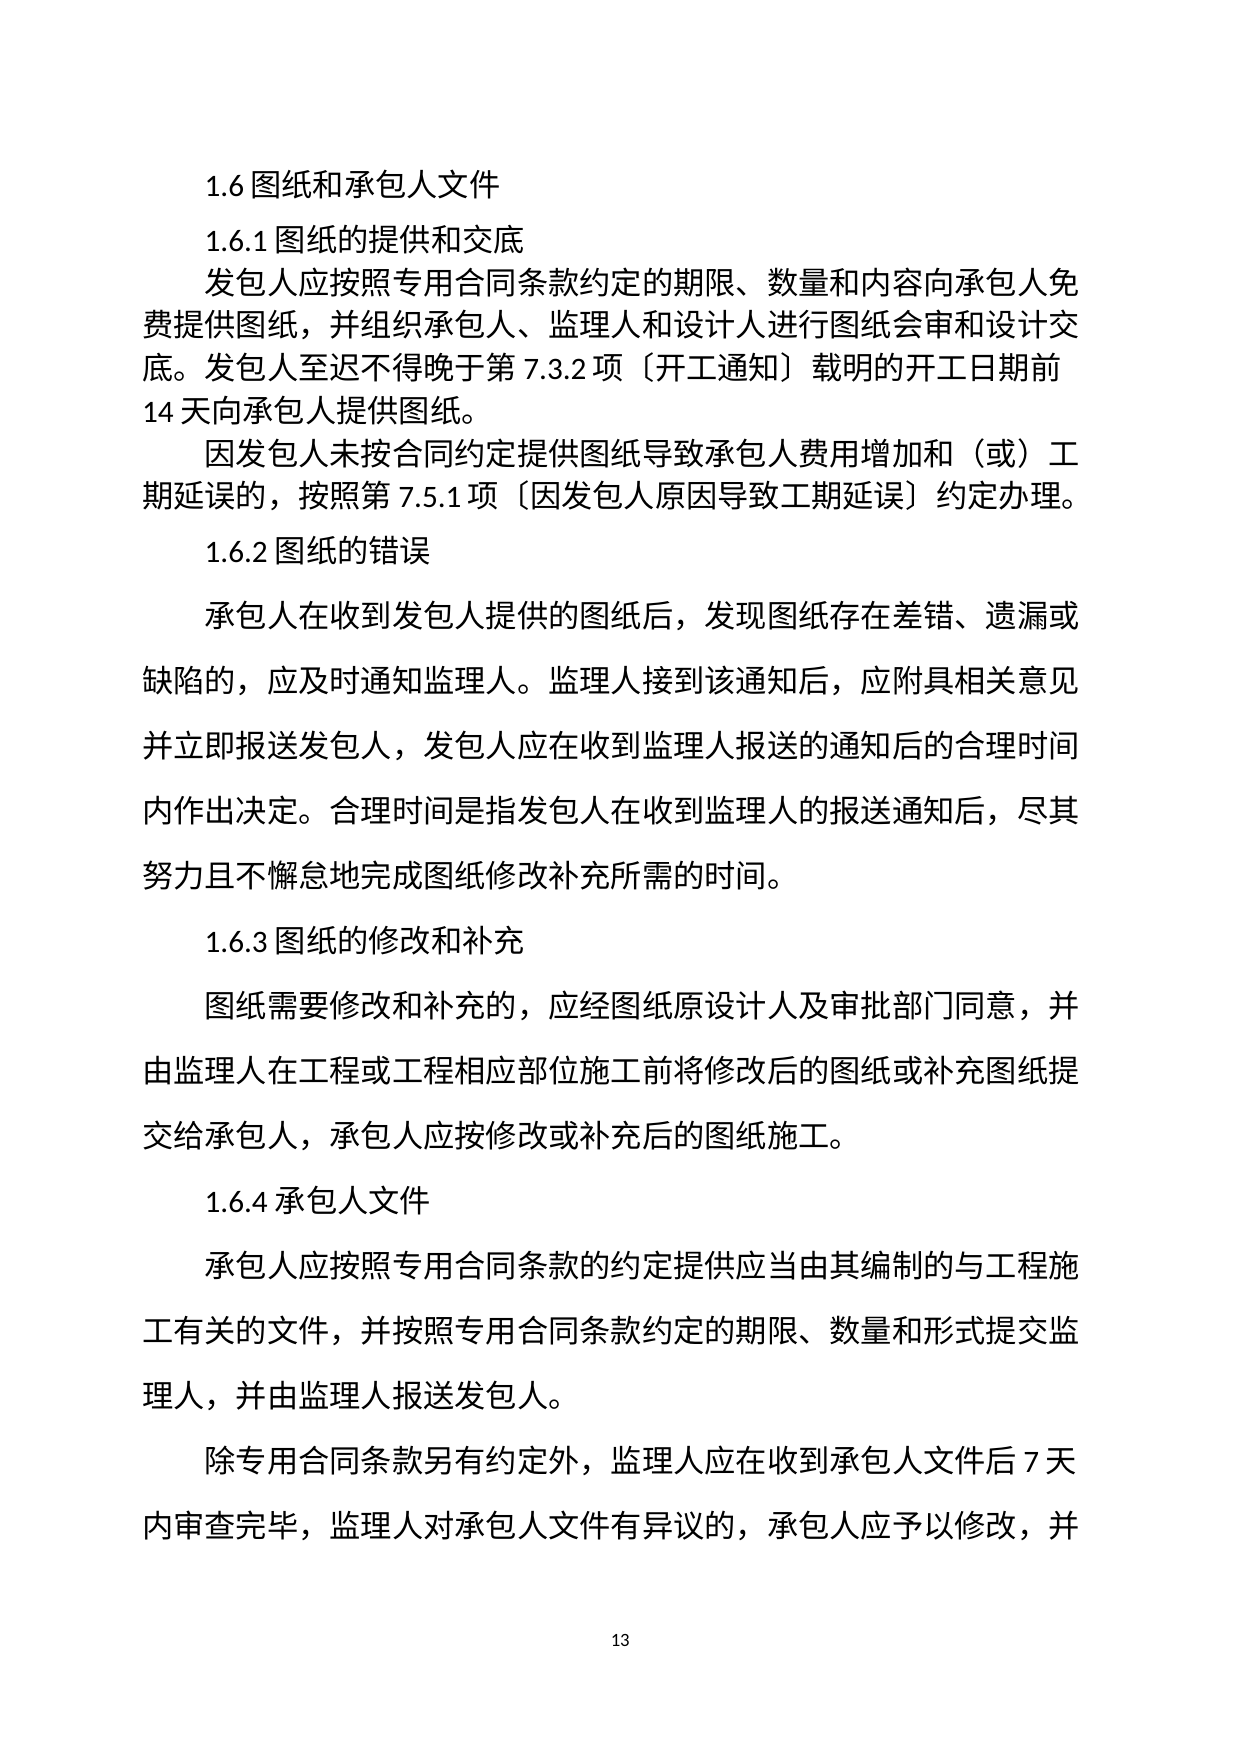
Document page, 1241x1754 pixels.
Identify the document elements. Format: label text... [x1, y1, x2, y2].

text 承包人应按照专用合同条款的约定提供应当由其编制的与工程施工有关的文件，并按照专用合同条款约定的期限、数量和形式提交监理人，并由监理人报送发包人。 [142, 1231, 1098, 1426]
text 因发包人未按合同约定提供图纸导致承包人费用增加和（或）工期延误的，按照第7.5.1项〔因发包人原因导致工期延误〕约定办理。 [142, 431, 1098, 516]
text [142, 1426, 1098, 1556]
text 1.6.2 图纸的错误 [142, 516, 1098, 581]
text 1.6.3 图纸的修改和补充 [142, 906, 1098, 971]
text 1.6.4 承包人文件 [142, 1166, 1098, 1231]
text 承包人在收到发包人提供的图纸后，发现图纸存在差错、遗漏或缺陷的，应及时通知监理人。监理人接到该通知后，应附具相关意见并立即报送发包人，发包人应在收到监理人报送的通知后的合理时间内作出决定。合理时间是指发包人在收到监理人的报送通知后，尽其努力且不懈怠地完成图纸修改补充所需的时间。 [142, 581, 1098, 906]
subtitle 1.6图纸和承包人文件 [142, 162, 1098, 205]
text 图纸需要修改和补充的，应经图纸原设计人及审批部门同意，并由监理人在工程或工程相应部位施工前将修改后的图纸或补充图纸提交给承包人，承包人应按修改或补充后的图纸施工。 [142, 971, 1098, 1166]
text 发包人应按照专用合同条款约定的期限、数量和内容向承包人免费提供图纸，并组织承包人、监理人和设计人进行图纸会审和设计交底。发包人至迟不得晚于第7.3.2项〔开工通知〕载明的开工日期前14天向承包人提供图纸。 [142, 260, 1098, 431]
text 1.6.1 图纸的提供和交底 [142, 217, 1098, 260]
